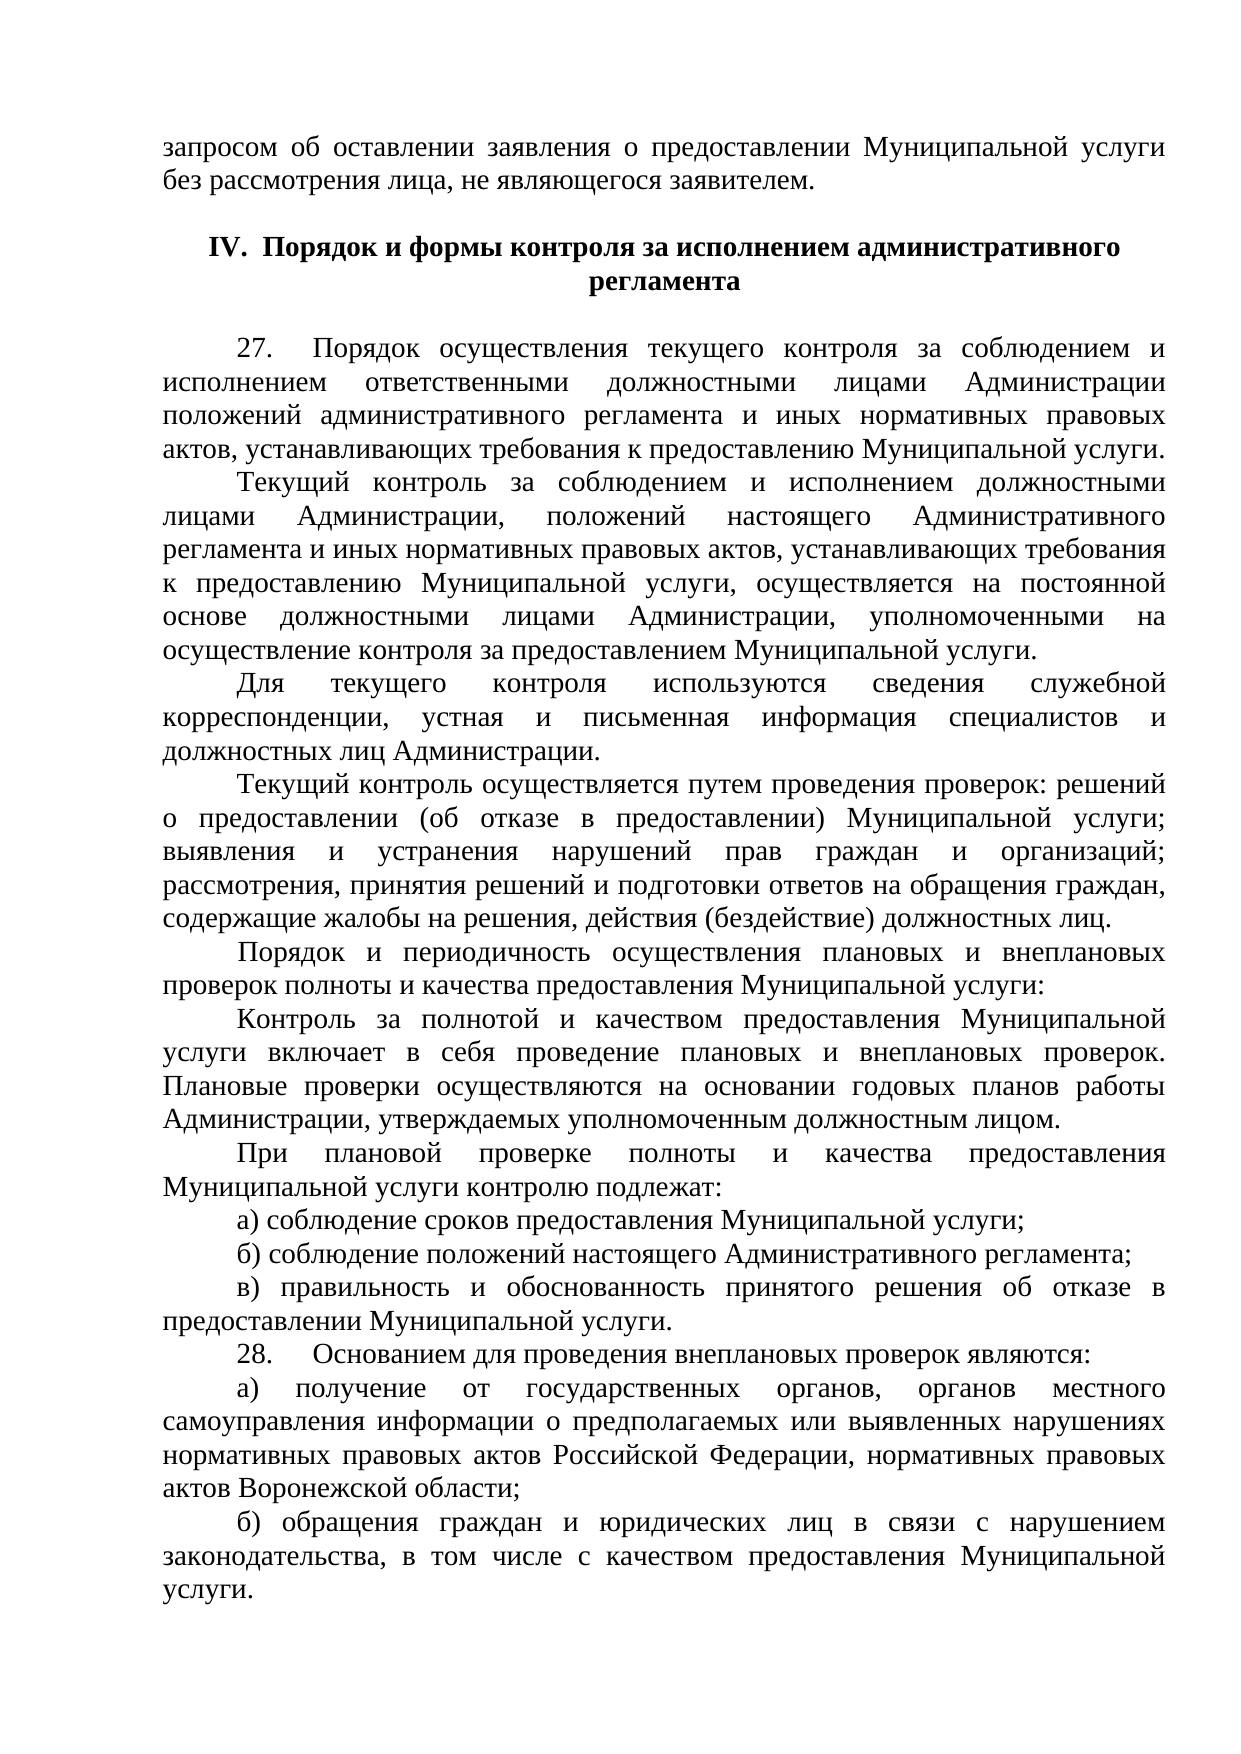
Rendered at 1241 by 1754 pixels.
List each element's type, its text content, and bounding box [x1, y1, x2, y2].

text б) обращения граждан и юридических лиц в связи с нарушением законодательства, в том числе с качеством предоставления Муниципальной услуги. [162, 1504, 1167, 1605]
text Текущий контроль за соблюдением и исполнением должностными лицами Администрации, положений настоящего Административного регламента и иных нормативных правовых актов, устанавливающих требования к предоставлению Муниципальной услуги, осуществляется на постоянной основе должностными лицами Администрации, уполномоченными на осуществление контроля за предоставлением Муниципальной услуги. [162, 464, 1167, 666]
text а) соблюдение сроков предоставления Муниципальной услуги; [162, 1202, 1167, 1236]
text б) соблюдение положений настоящего Административного регламента; [162, 1236, 1167, 1269]
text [162, 129, 1167, 196]
text Контроль за полнотой и качеством предоставления Муниципальной услуги включает в себя проведение плановых и внеплановых проверок. Плановые проверки осуществляются на основании годовых планов работы Администрации, утверждаемых уполномоченным должностным лицом. [162, 1001, 1167, 1135]
text 28. Основанием для проведения внеплановых проверок являются: [162, 1336, 1167, 1370]
text IV. Порядок и формы контроля за исполнением административного регламента [162, 229, 1167, 297]
text в) правильность и обоснованность принятого решения об отказе в предоставлении Муниципальной услуги. [162, 1269, 1167, 1336]
text При плановой проверке полноты и качества предоставления Муниципальной услуги контролю подлежат: [162, 1135, 1167, 1202]
text Порядок и периодичность осуществления плановых и внеплановых проверок полноты и качества предоставления Муниципальной услуги: [162, 934, 1167, 1001]
text Для текущего контроля используются сведения служебной корреспонденции, устная и письменная информация специалистов и должностных лиц Администрации. [162, 666, 1167, 766]
text а) получение от государственных органов, органов местного самоуправления информации о предполагаемых или выявленных нарушениях нормативных правовых актов Российской Федерации, нормативных правовых актов Воронежской области; [162, 1370, 1167, 1504]
text 27. Порядок осуществления текущего контроля за соблюдением и исполнением ответственными должностными лицами Администрации положений административного регламента и иных нормативных правовых актов, устанавливающих требования к предоставлению Муниципальной услуги. [162, 330, 1167, 464]
text Текущий контроль осуществляется путем проведения проверок: решений о предоставлении (об отказе в предоставлении) Муниципальной услуги; выявления и устранения нарушений прав граждан и организаций; рассмотрения, принятия решений и подготовки ответов на обращения граждан, содержащие жалобы на решения, действия (бездействие) должностных лиц. [162, 766, 1167, 934]
